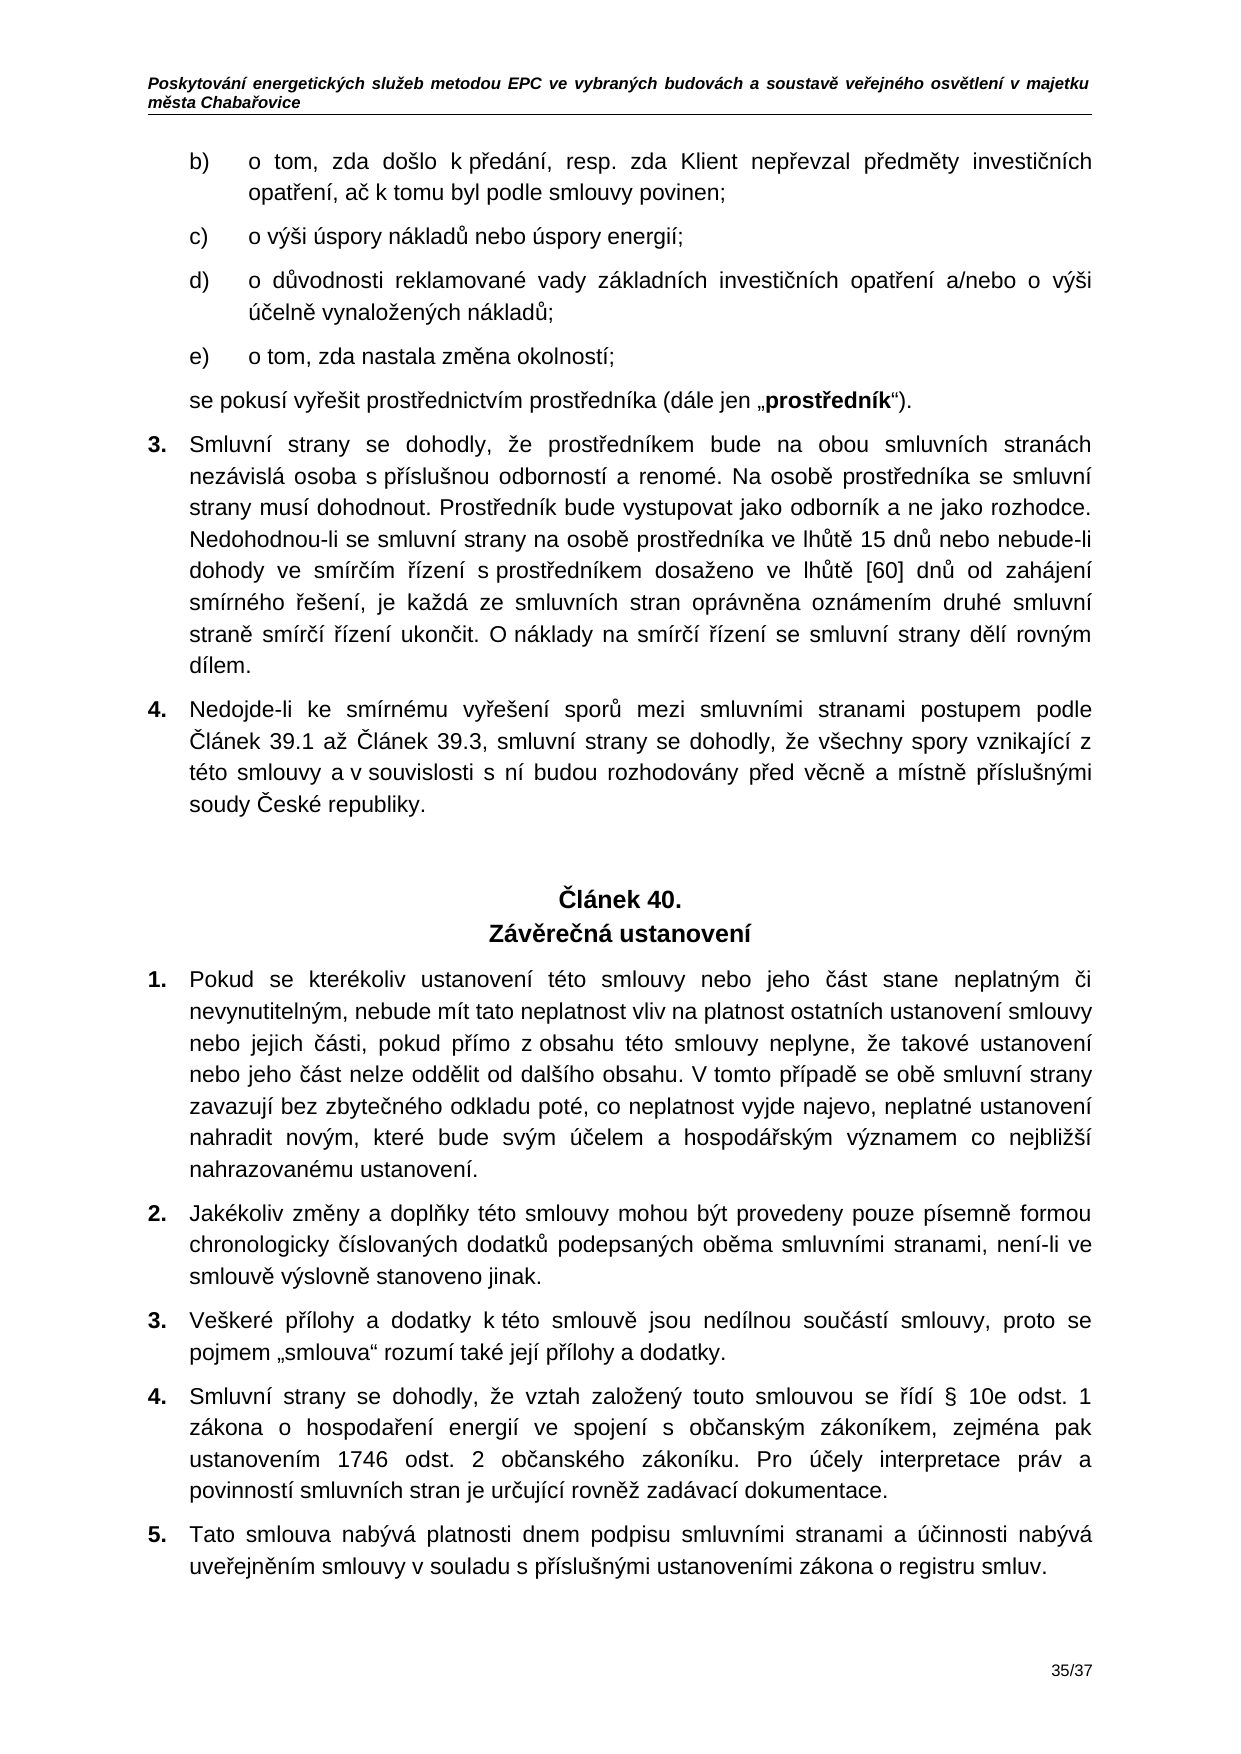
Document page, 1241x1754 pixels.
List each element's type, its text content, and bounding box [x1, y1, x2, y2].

subtitle Nedojde-li ke smírnému vyřešení sporů mezi smluvními stranami postupem podle Článek 39.1 až Článek 39.3, smluvní strany se dohodly, že všechny spory vznikající z této smlouvy a v souvislosti s ní budou rozhodovány před věcně a místně příslušnými soudy České republiky. [148, 696, 1092, 817]
subtitle Jakékoliv změny a doplňky této smlouvy mohou být provedeny pouze písemně formou chronologicky číslovaných dodatků podepsaných oběma smluvními stranami, není-li ve smlouvě výslovně stanoveno jinak. [148, 1200, 1092, 1289]
subtitle Pokud se kterékoliv ustanovení této smlouvy nebo jeho část stane neplatným či nevynutitelným, nebude mít tato neplatnost vliv na platnost ostatních ustanovení smlouvy nebo jejich části, pokud přímo z obsahu této smlouvy neplyne, že takové ustanovení nebo jeho část nelze oddělit od dalšího obsahu. V tomto případě se obě smluvní strany zavazují bez zbytečného odkladu poté, co neplatnost vyjde najevo, neplatné ustanovení nahradit novým, které bude svým účelem a hospodářským významem co nejbližší nahrazovanému ustanovení. [148, 966, 1092, 1182]
subtitle o důvodnosti reklamované vady základních investičních opatření a/nebo o výši účelně vynaložených nákladů; [189, 267, 1092, 325]
subtitle Smluvní strany se dohodly, že vztah založený touto smlouvou se řídí § 10e odst. 1 zákona o hospodaření energií ve spojení s občanským zákoníkem, zejména pak ustanovením 1746 odst. 2 občanského zákoníku. Pro účely interpretace práv a povinností smluvních stran je určující rovněž zadávací dokumentace. [148, 1383, 1092, 1504]
subtitle o tom, zda došlo k předání, resp. zda Klient nepřevzal předměty investičních opatření, ač k tomu byl podle smlouvy povinen; [189, 148, 1092, 206]
subtitle Tato smlouva nabývá platnosti dnem podpisu smluvními stranami a účinnosti nabývá uveřejněním smlouvy v souladu s příslušnými ustanoveními zákona o registru smluv. [148, 1521, 1092, 1579]
subtitle Závěrečná ustanovení [148, 885, 1092, 948]
subtitle o výši úspory nákladů nebo úspory energií; [189, 223, 1092, 250]
text se pokusí vyřešit prostřednictvím prostředníka (dále jen „prostředník“). [148, 387, 1092, 413]
subtitle o tom, zda nastala změna okolností; [189, 343, 1092, 369]
subtitle Veškeré přílohy a dodatky k této smlouvě jsou nedílnou součástí smlouvy, proto se pojmem „smlouva“ rozumí také její přílohy a dodatky. [148, 1307, 1092, 1365]
subtitle Smluvní strany se dohodly, že prostředníkem bude na obou smluvních stranách nezávislá osoba s příslušnou odborností a renomé. Na osobě prostředníka se smluvní strany musí dohodnout. Prostředník bude vystupovat jako odborník a ne jako rozhodce. Nedohodnou-li se smluvní strany na osobě prostředníka ve lhůtě 15 dnů nebo nebude-li dohody ve smírčím řízení s prostředníkem dosaženo ve lhůtě [60] dnů od zahájení smírného řešení, je každá ze smluvních stran oprávněna oznámením druhé smluvní straně smírčí řízení ukončit. O náklady na smírčí řízení se smluvní strany dělí rovným dílem. [148, 431, 1092, 678]
